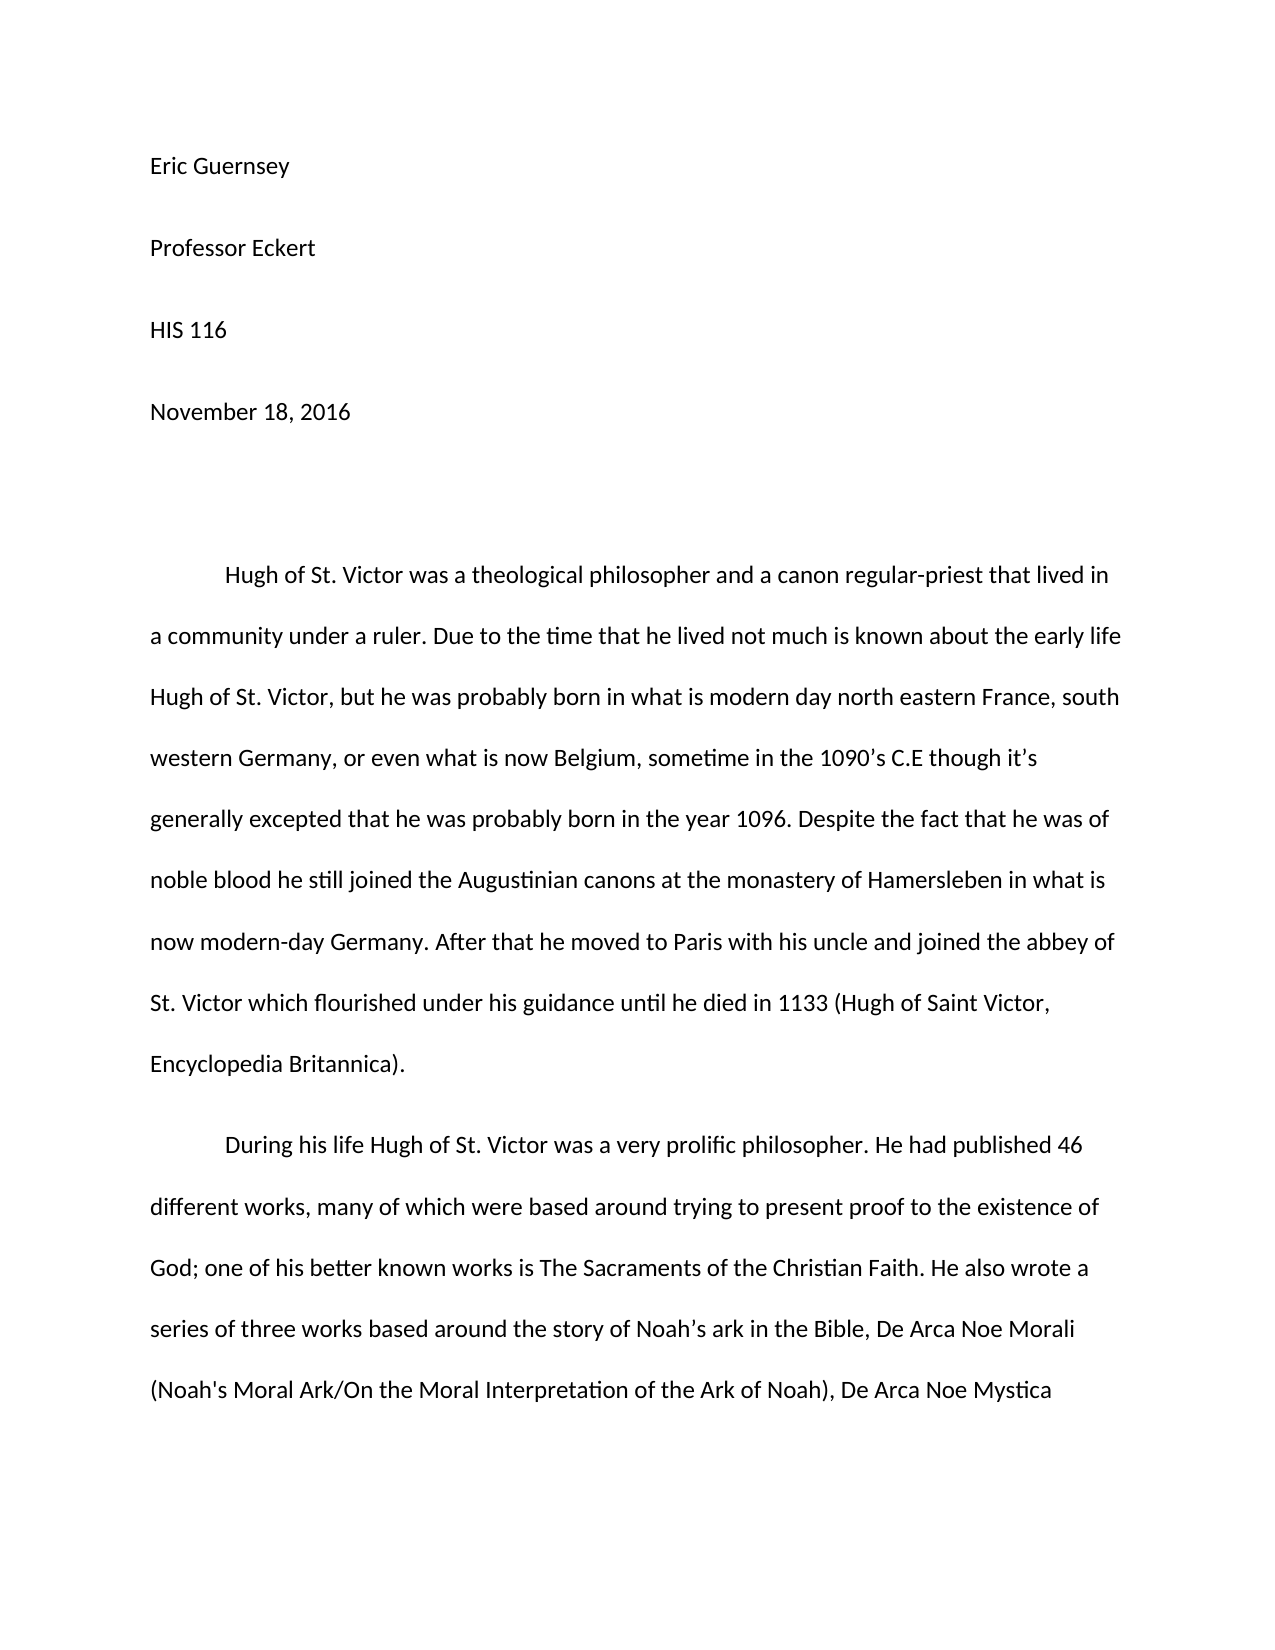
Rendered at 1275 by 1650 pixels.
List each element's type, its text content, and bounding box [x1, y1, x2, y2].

text HIS 116 [150, 314, 1125, 344]
text November 18, 2016 [150, 396, 1125, 426]
text Professor Eckert [150, 232, 1125, 262]
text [150, 1129, 1125, 1404]
text Eric Guernsey [150, 150, 1125, 181]
text Hugh of St. Victor was a theological philosopher and a canon regular-priest that lived in a community under a ruler. Due to the time that he lived not much is known about the early life Hugh of St. Victor, but he was probably born in what is modern day north eastern France, south western Germany, or even what is now Belgium, sometime in the 1090’s C.E though it’s generally excepted that he was probably born in the year 1096. Despite the fact that he was of noble blood he still joined the Augustinian canons at the monastery of Hamersleben in what is now modern-day Germany. After that he moved to Paris with his uncle and joined the abbey of St. Victor which flourished under his guidance until he died in 1133 (Hugh of Saint Victor, Encyclopedia Britannica). [150, 559, 1125, 1078]
